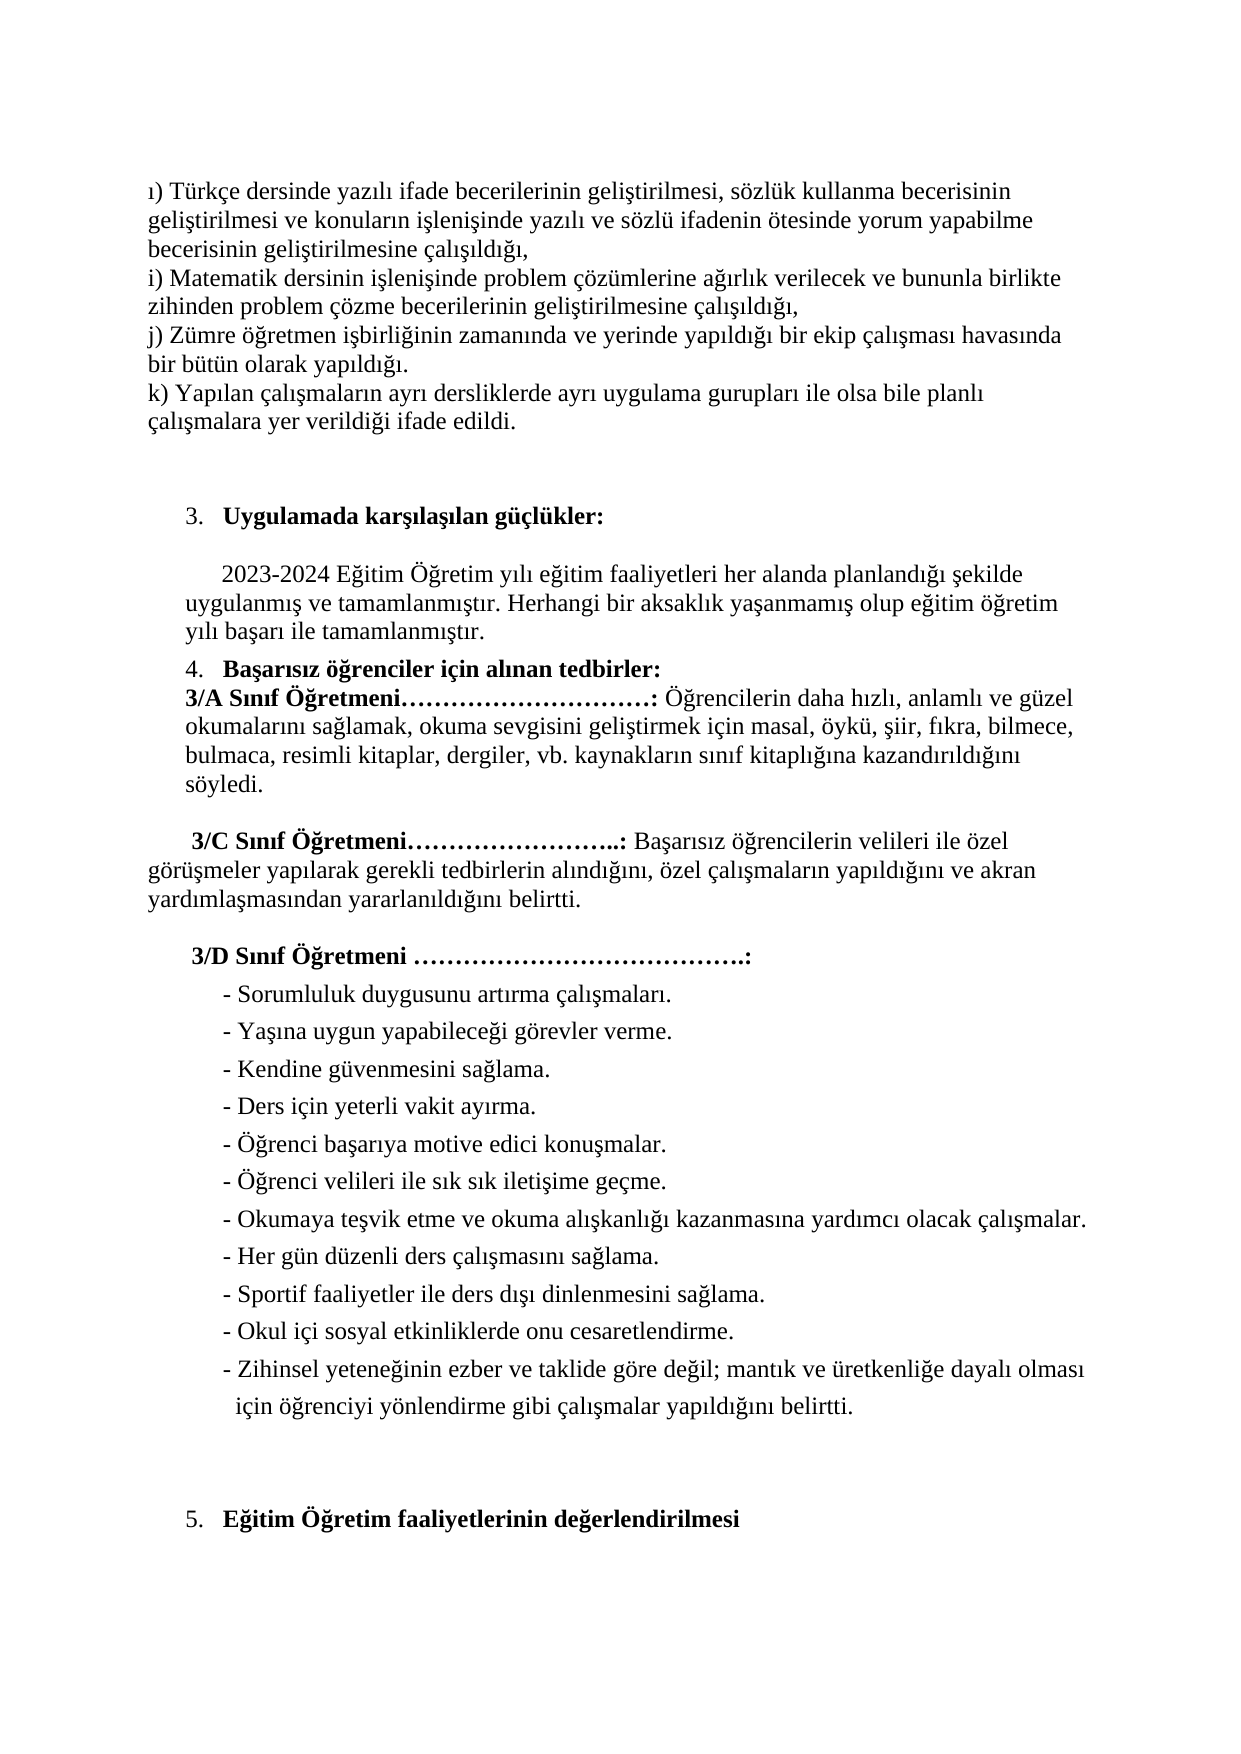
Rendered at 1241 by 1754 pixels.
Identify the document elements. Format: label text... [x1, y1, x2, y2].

list - Öğrenci başarıya motive edici konuşmalar. [223, 1120, 1093, 1158]
text 3/C Sınıf Öğretmeni……………………..: Başarısız öğrencilerin velileri ile özel görüşmeler yapılarak gerekli tedbirlerin alındığını, özel çalışmaların yapıldığını ve akran yardımlaşmasından yararlanıldığını belirtti. [148, 826, 1093, 913]
text 3/A Sınıf Öğretmeni…………………………: Öğrencilerin daha hızlı, anlamlı ve güzel okumalarını sağlamak, okuma sevgisini geliştirmek için masal, öykü, şiir, fıkra, bilmece, bulmaca, resimli kitaplar, dergiler, vb. kaynakların sınıf kitaplığına kazandırıldığını söyledi. [185, 683, 1093, 798]
text i) Matematik dersinin işlenişinde problem çözümlerine ağırlık verilecek ve bununla birlikte zihinden problem çözme becerilerinin geliştirilmesine çalışıldığı, [148, 263, 1093, 320]
text ı) Türkçe dersinde yazılı ifade becerilerinin geliştirilmesi, sözlük kullanma becerisinin geliştirilmesi ve konuların işlenişinde yazılı ve sözlü ifadenin ötesinde yorum yapabilme becerisinin geliştirilmesine çalışıldığı, [148, 176, 1093, 263]
list - Sorumluluk duygusunu artırma çalışmaları. [223, 970, 1093, 1008]
list - Yaşına uygun yapabileceği görevler verme. [223, 1008, 1093, 1045]
list - Okumaya teşvik etme ve okuma alışkanlığı kazanmasına yardımcı olacak çalışmalar. [223, 1195, 1093, 1233]
list - Zihinsel yeteneğinin ezber ve taklide göre değil; mantık ve üretkenliğe dayalı olması [223, 1345, 1093, 1383]
list Başarısız öğrenciler için alınan tedbirler: [185, 645, 1093, 683]
text k) Yapılan çalışmaların ayrı dersliklerde ayrı uygulama gurupları ile olsa bile planlı çalışmalara yer verildiği ifade edildi. [148, 378, 1093, 435]
list Uygulamada karşılaşılan güçlükler: [185, 493, 1093, 530]
list - Kendine güvenmesini sağlama. [223, 1045, 1093, 1083]
list - Öğrenci velileri ile sık sık iletişime geçme. [223, 1158, 1093, 1195]
text 3/D Sınıf Öğretmeni ………………………………….: [148, 941, 1093, 970]
text j) Zümre öğretmen işbirliğinin zamanında ve yerinde yapıldığı bir ekip çalışması havasında bir bütün olarak yapıldığı. [148, 320, 1093, 378]
list için öğrenciyi yönlendirme gibi çalışmalar yapıldığını belirtti. [223, 1383, 1093, 1420]
list Eğitim Öğretim faaliyetlerinin değerlendirilmesi [185, 1495, 1093, 1533]
list - Okul içi sosyal etkinliklerde onu cesaretlendirme. [223, 1308, 1093, 1345]
list - Her gün düzenli ders çalışmasını sağlama. [223, 1233, 1093, 1270]
list - Sportif faaliyetler ile ders dışı dinlenmesini sağlama. [223, 1270, 1093, 1308]
list - Ders için yeterli vakit ayırma. [223, 1083, 1093, 1120]
text 2023-2024 Eğitim Öğretim yılı eğitim faaliyetleri her alanda planlandığı şekilde uygulanmış ve tamamlanmıştır. Herhangi bir aksaklık yaşanmamış olup eğitim öğretim yılı başarı ile tamamlanmıştır. [185, 559, 1093, 645]
